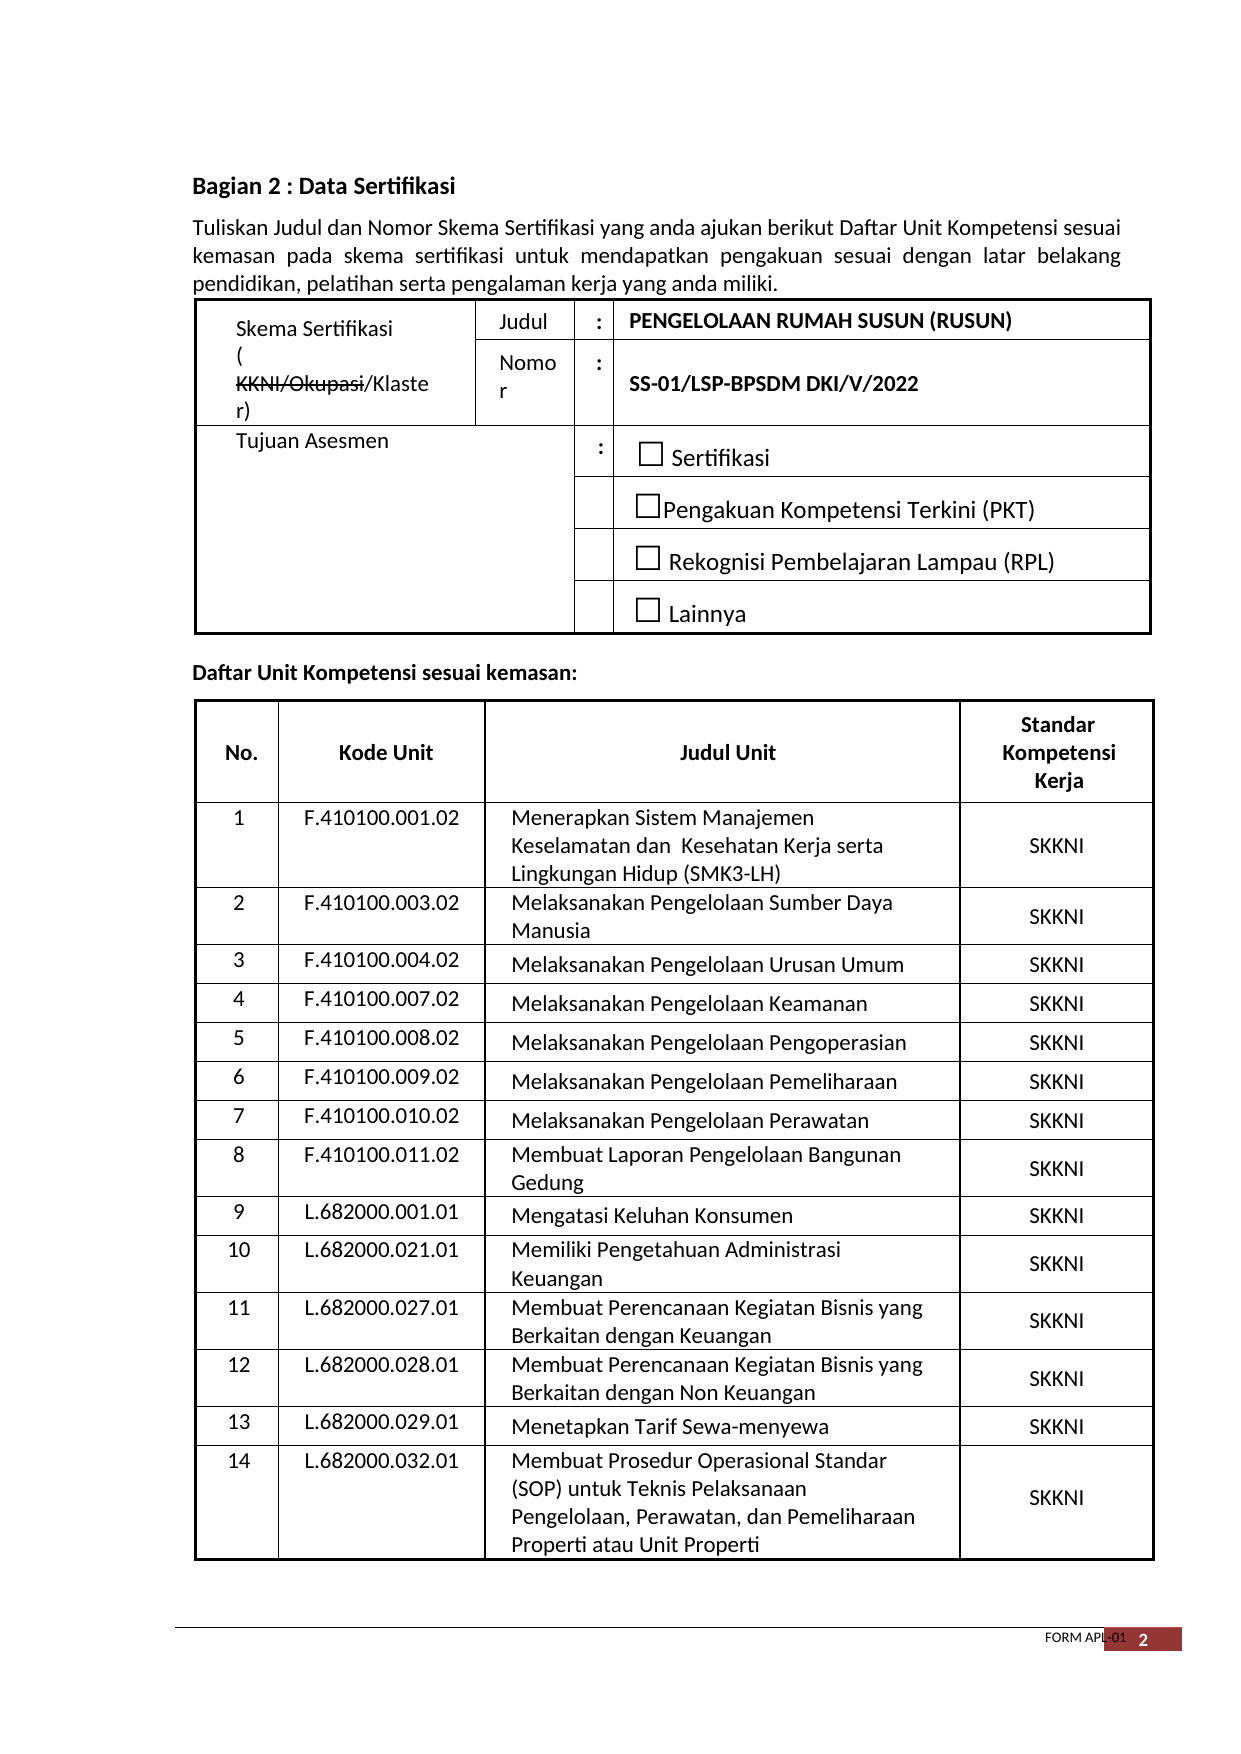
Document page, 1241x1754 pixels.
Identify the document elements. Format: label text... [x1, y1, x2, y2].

table_cell 7 [197, 1101, 278, 1139]
table_cell [575, 529, 613, 580]
table_cell L.682000.032.01 [279, 1446, 484, 1558]
table_cell F.410100.010.02 [279, 1101, 484, 1139]
subtitle Bagian 2 : Data Sertifikasi [192, 171, 1182, 201]
table_cell 1 [197, 803, 278, 887]
table_cell Nomor [476, 340, 574, 425]
table_cell SKKNI [961, 1350, 1152, 1406]
table_header No. [197, 702, 278, 802]
table_cell 9 [197, 1197, 278, 1234]
table_header Judul [476, 301, 574, 339]
text Tuliskan Judul dan Nomor Skema Sertifikasi yang anda ajukan berikut Daftar Unit Kompetensi sesuai kemasan pada skema sertifikasi untuk mendapatkan pengakuan sesuai dengan latar belakang pendidikan, pelatihan serta pengalaman kerja yang anda miliki. [192, 213, 1123, 298]
table_cell : [575, 340, 613, 425]
table_cell 11 [197, 1293, 278, 1349]
table_cell [575, 477, 613, 528]
table_cell L.682000.028.01 [279, 1350, 484, 1406]
table_cell 13 [197, 1407, 278, 1445]
table_cell F.410100.008.02 [279, 1023, 484, 1061]
table_cell SKKNI [961, 984, 1152, 1022]
table_cell F.410100.001.02 [279, 803, 484, 887]
table_cell 6 [197, 1062, 278, 1100]
table_header Skema Sertifikasi (KKNI/Okupasi/Klaster) [197, 301, 475, 425]
table_cell F.410100.011.02 [279, 1140, 484, 1196]
table_cell Membuat Laporan Pengelolaan Bangunan Gedung [486, 1140, 959, 1196]
table_cell SKKNI [961, 1140, 1152, 1196]
table_cell SKKNI [961, 1197, 1152, 1234]
table_cell Menerapkan Sistem Manajemen Keselamatan dan Kesehatan Kerja serta Lingkungan Hidup (SMK3-LH) [486, 803, 959, 887]
table_cell SS-01/LSP-BPSDM DKI/V/2022 [614, 340, 1149, 425]
table_cell ☐Pengakuan Kompetensi Terkini (PKT) [614, 477, 1149, 528]
table_cell 10 [197, 1236, 278, 1292]
table_cell F.410100.007.02 [279, 984, 484, 1022]
table_cell 8 [197, 1140, 278, 1196]
table_cell SKKNI [961, 1236, 1152, 1292]
table_cell L.682000.001.01 [279, 1197, 484, 1234]
table_cell 3 [197, 945, 278, 983]
table_cell ☐ Lainnya [614, 581, 1149, 632]
table_cell : [575, 426, 613, 476]
table_cell SKKNI [961, 1062, 1152, 1100]
table_cell Melaksanakan Pengelolaan Pemeliharaan [486, 1062, 959, 1100]
table_cell Membuat Perencanaan Kegiatan Bisnis yang Berkaitan dengan Keuangan [486, 1293, 959, 1349]
table_cell ☐ Rekognisi Pembelajaran Lampau (RPL) [614, 529, 1149, 580]
table_cell 5 [197, 1023, 278, 1061]
table_cell Melaksanakan Pengelolaan Sumber Daya Manusia [486, 888, 959, 944]
table_cell SKKNI [961, 1446, 1152, 1558]
table_cell Mengatasi Keluhan Konsumen [486, 1197, 959, 1234]
table_cell Menetapkan Tarif Sewa-menyewa [486, 1407, 959, 1445]
table_cell 12 [197, 1350, 278, 1406]
table_cell Membuat Prosedur Operasional Standar (SOP) untuk Teknis Pelaksanaan Pengelolaan, Perawatan, dan Pemeliharaan Properti atau Unit Properti [486, 1446, 959, 1558]
table_cell L.682000.027.01 [279, 1293, 484, 1349]
table_cell SKKNI [961, 1407, 1152, 1445]
table_cell L.682000.021.01 [279, 1236, 484, 1292]
table_cell Melaksanakan Pengelolaan Keamanan [486, 984, 959, 1022]
table_cell 2 [197, 888, 278, 944]
table_cell SKKNI [961, 1293, 1152, 1349]
table_cell L.682000.029.01 [279, 1407, 484, 1445]
table_cell Tujuan Asesmen [197, 426, 574, 632]
table_cell ☐ Sertifikasi [614, 426, 1149, 476]
table_cell Melaksanakan Pengelolaan Pengoperasian [486, 1023, 959, 1061]
table_header Kode Unit [279, 702, 484, 802]
table_cell SKKNI [961, 945, 1152, 983]
table_cell SKKNI [961, 888, 1152, 944]
table_header Standar Kompetensi Kerja [961, 702, 1152, 802]
table_cell Melaksanakan Pengelolaan Perawatan [486, 1101, 959, 1139]
table_cell SKKNI [961, 803, 1152, 887]
table_cell 4 [197, 984, 278, 1022]
table_header Judul Unit [486, 702, 959, 802]
table_cell F.410100.004.02 [279, 945, 484, 983]
table_cell Memiliki Pengetahuan Administrasi Keuangan [486, 1236, 959, 1292]
table_cell SKKNI [961, 1101, 1152, 1139]
table_cell F.410100.003.02 [279, 888, 484, 944]
table_cell SKKNI [961, 1023, 1152, 1061]
table_header : [575, 301, 613, 339]
table_cell Membuat Perencanaan Kegiatan Bisnis yang Berkaitan dengan Non Keuangan [486, 1350, 959, 1406]
table_header PENGELOLAAN RUMAH SUSUN (RUSUN) [614, 301, 1149, 339]
table_cell 14 [197, 1446, 278, 1558]
table_cell Melaksanakan Pengelolaan Urusan Umum [486, 945, 959, 983]
table_cell [575, 581, 613, 632]
text Daftar Unit Kompetensi sesuai kemasan: [192, 658, 1182, 686]
table_cell F.410100.009.02 [279, 1062, 484, 1100]
